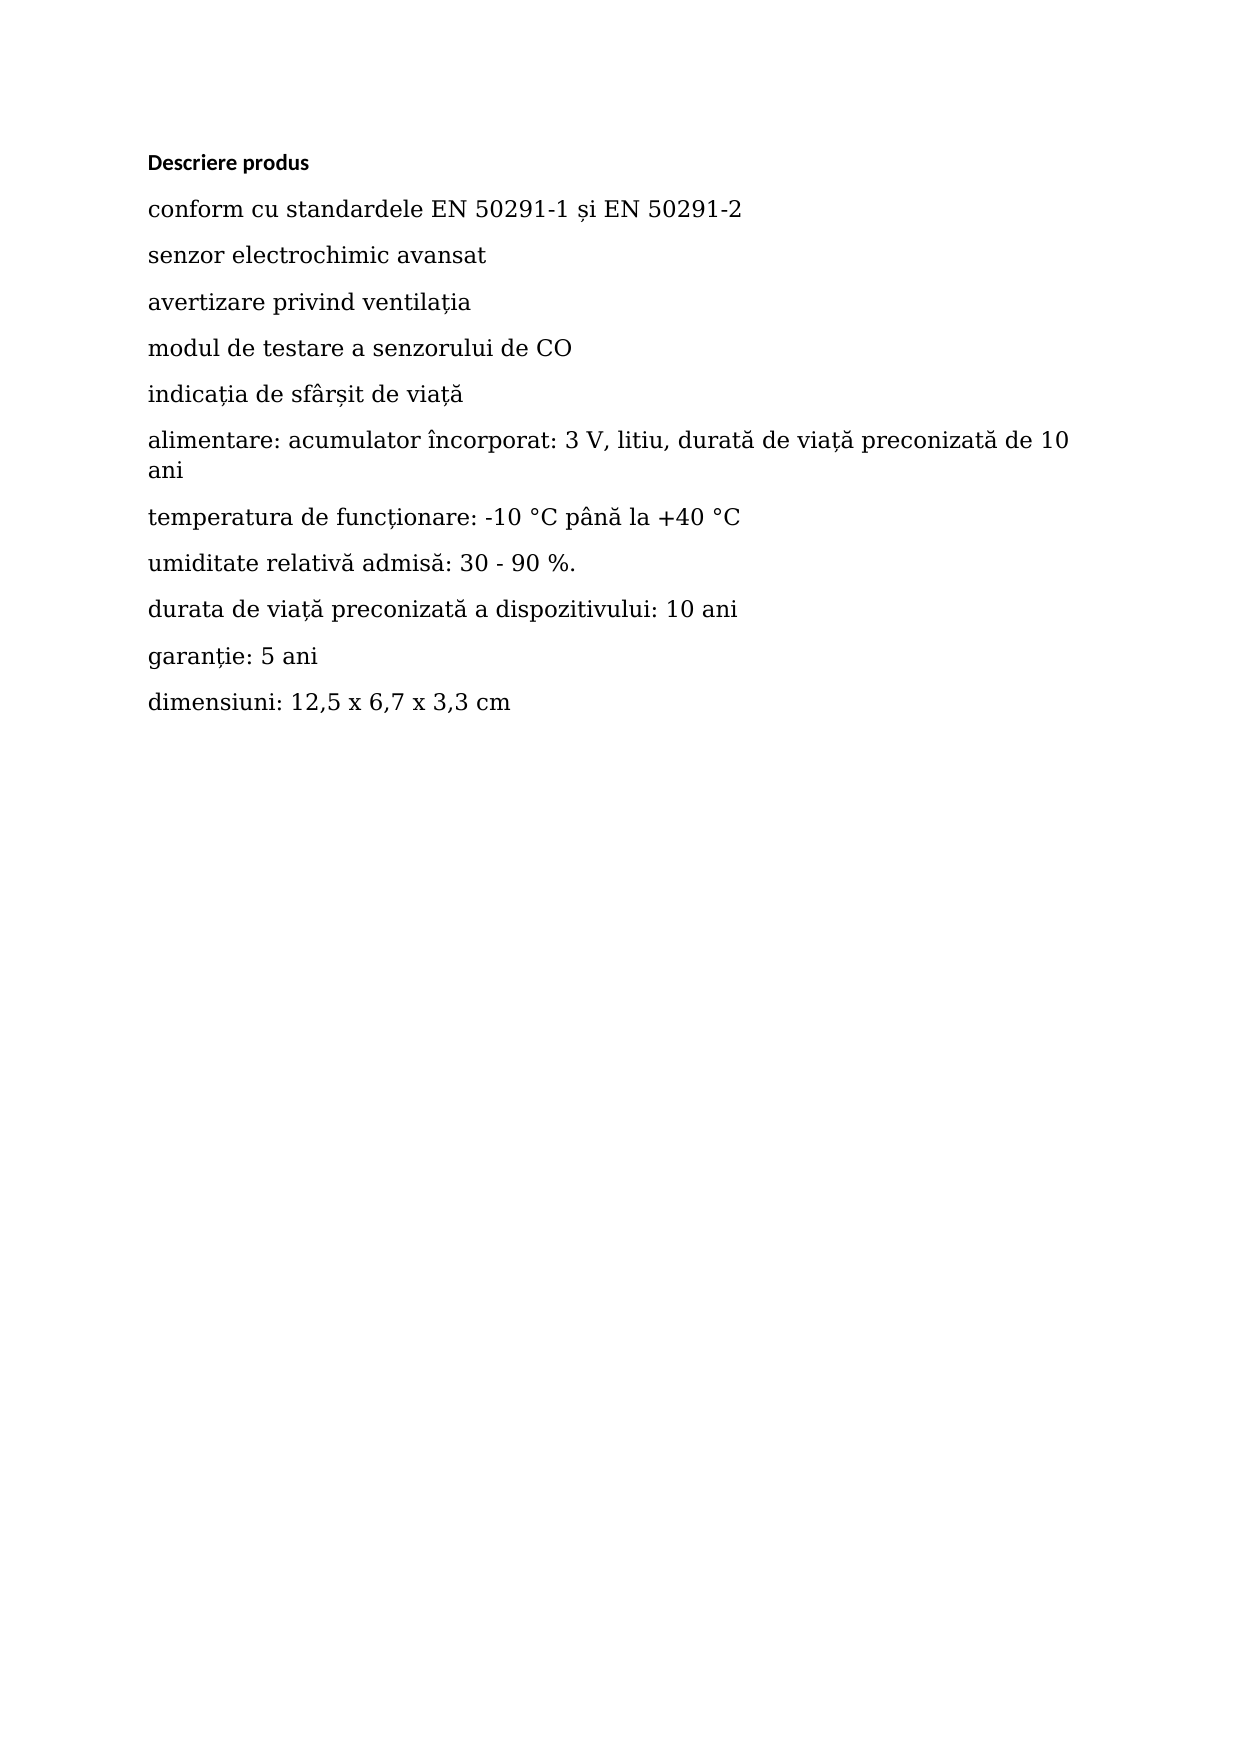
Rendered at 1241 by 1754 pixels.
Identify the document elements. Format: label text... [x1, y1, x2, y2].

text modul de testare a senzorului de CO [148, 333, 1093, 361]
text Descriere produs [148, 148, 1093, 176]
text avertizare privind ventilația [148, 287, 1093, 315]
text alimentare: acumulator încorporat: 3 V, litiu, durată de viață preconizată de 10 ani [148, 426, 1093, 483]
text durata de viață preconizată a dispozitivului: 10 ani [148, 595, 1093, 622]
text garanție: 5 ani [148, 641, 1093, 669]
text umiditate relativă admisă: 30 - 90 %. [148, 549, 1093, 576]
text dimensiuni: 12,5 x 6,7 x 3,3 cm [148, 688, 1093, 715]
text senzor electrochimic avansat [148, 241, 1093, 268]
text conform cu standardele EN 50291-1 și EN 50291-2 [148, 194, 1093, 222]
text temperatura de funcționare: -10 °C până la +40 °C [148, 502, 1093, 530]
text indicația de sfârșit de viață [148, 380, 1093, 407]
